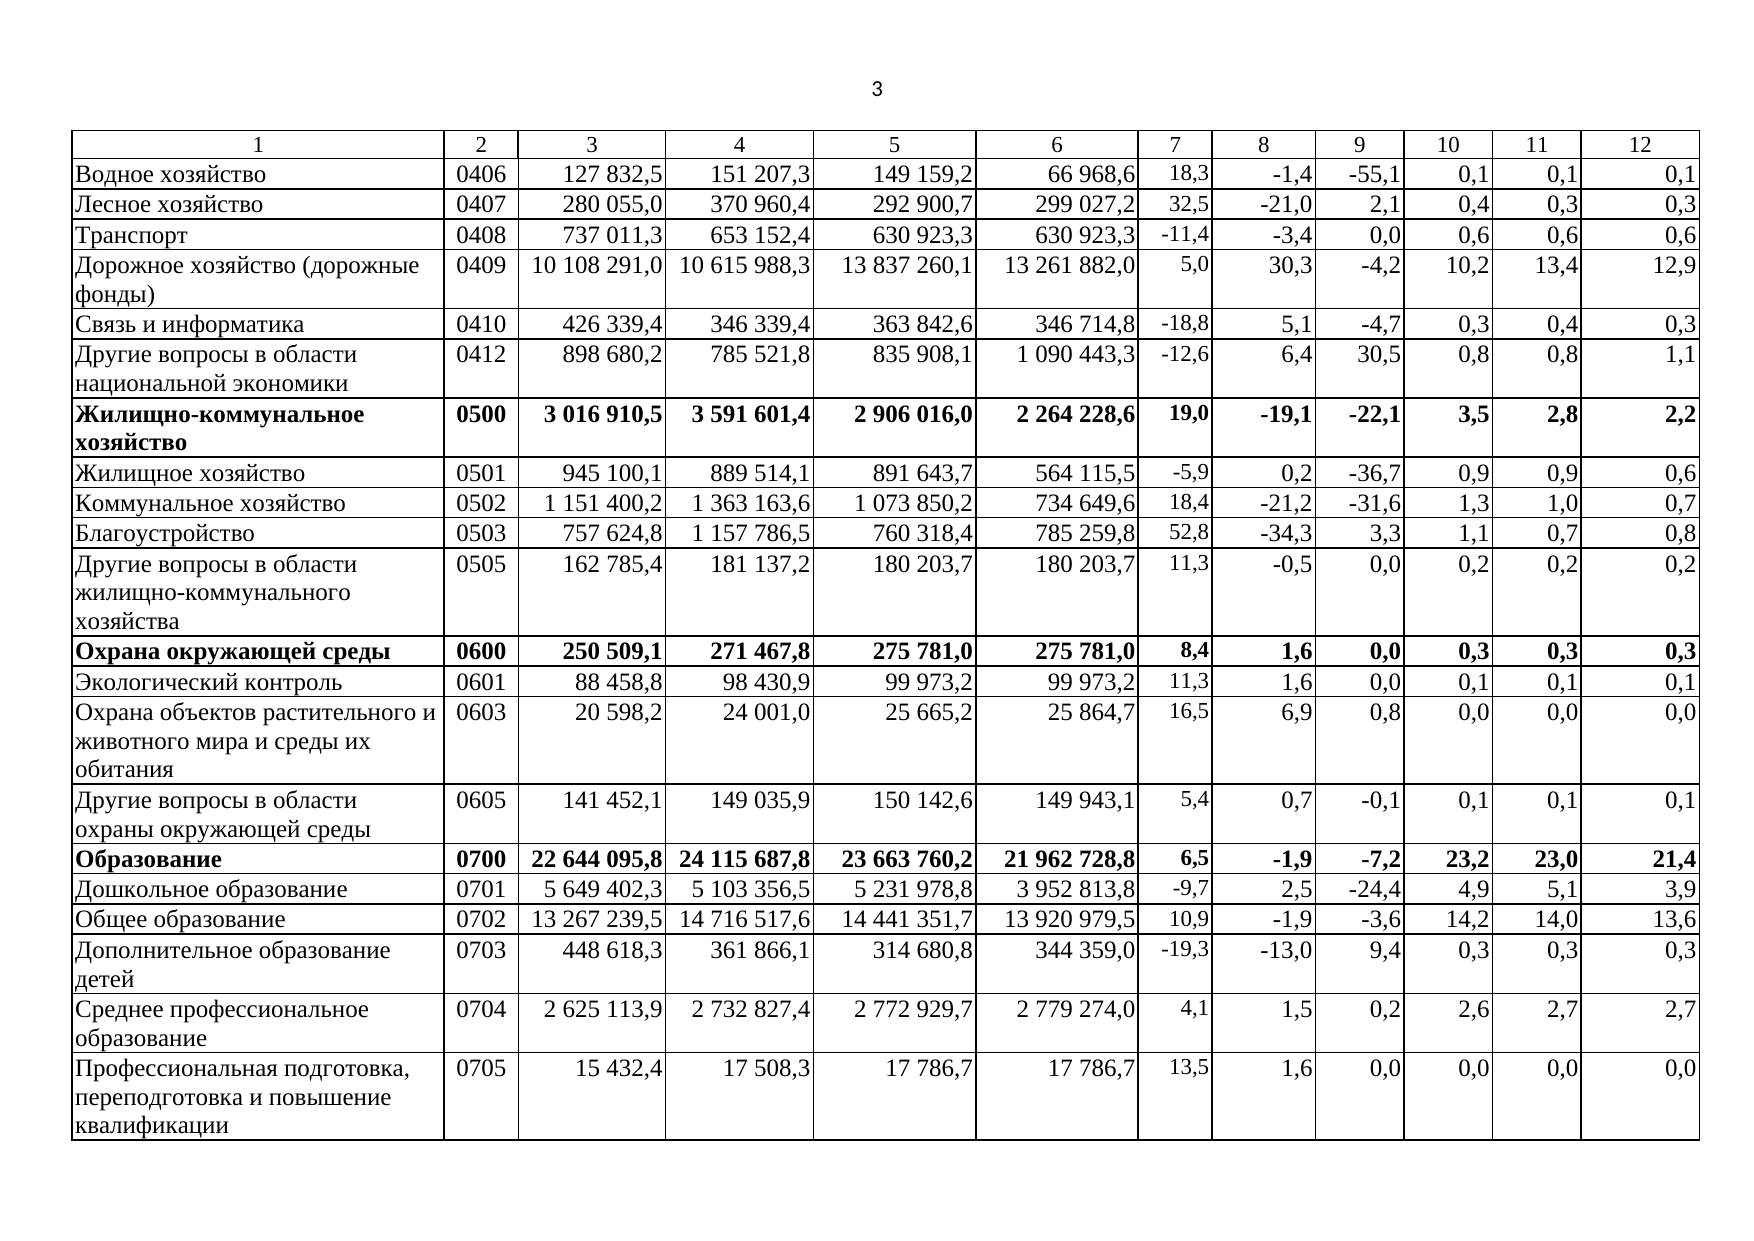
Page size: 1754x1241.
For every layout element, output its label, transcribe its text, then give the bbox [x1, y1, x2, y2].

table_cell 0,8 [1493, 340, 1580, 397]
table_cell 0,3 [1405, 309, 1492, 338]
table_cell 945 100,1 [519, 458, 665, 486]
table_cell 734 649,6 [977, 488, 1137, 517]
table_cell 630 923,3 [814, 220, 975, 249]
table_cell 14,0 [1493, 905, 1580, 933]
table_cell 0,6 [1582, 458, 1699, 486]
table_cell -12,6 [1139, 340, 1211, 397]
table_cell 13,4 [1493, 250, 1580, 308]
table_cell 2 732 827,4 [666, 994, 813, 1051]
table_cell 0,3 [1582, 935, 1699, 992]
table_cell 12,9 [1582, 250, 1699, 308]
table_cell 30,5 [1316, 340, 1403, 397]
table_cell 1 157 786,5 [666, 518, 813, 547]
table_cell Связь и информатика [73, 309, 443, 338]
table_cell 1 090 443,3 [977, 340, 1137, 397]
table_cell -1,9 [1213, 905, 1315, 933]
table_cell 2,8 [1493, 399, 1580, 456]
table_cell 630 923,3 [977, 220, 1137, 249]
table_cell 2,6 [1405, 994, 1492, 1051]
table_header 10 [1405, 131, 1492, 158]
table_cell 5 231 978,8 [814, 874, 975, 903]
table_cell 2 625 113,9 [519, 994, 665, 1051]
table_cell 0500 [445, 399, 518, 456]
table_cell Профессиональная подготовка, переподготовка и повышение квалификации [73, 1053, 443, 1139]
table_header 8 [1213, 131, 1315, 158]
table_cell 0,2 [1316, 994, 1403, 1051]
table_cell 6,9 [1213, 697, 1315, 783]
table_cell Образование [73, 844, 443, 873]
table_cell Водное хозяйство [73, 159, 443, 188]
table_cell 2,1 [1316, 190, 1403, 218]
table_cell 0,2 [1582, 549, 1699, 635]
table_cell 1,0 [1493, 488, 1580, 517]
table_cell 0,1 [1405, 667, 1492, 696]
table_cell 564 115,5 [977, 458, 1137, 486]
table_cell 0,6 [1582, 220, 1699, 249]
table_cell 2 906 016,0 [814, 399, 975, 456]
table_cell Общее образование [73, 905, 443, 933]
table_cell 0,0 [1582, 1053, 1699, 1139]
table_cell 0,0 [1493, 697, 1580, 783]
table_cell 0,1 [1405, 785, 1492, 842]
table_cell 180 203,7 [814, 549, 975, 635]
table_cell 5,4 [1139, 785, 1211, 842]
table_cell 0,1 [1582, 159, 1699, 188]
table_cell 1 151 400,2 [519, 488, 665, 517]
table_cell 0702 [445, 905, 518, 933]
table_cell 52,8 [1139, 518, 1211, 547]
table_cell Благоустройство [73, 518, 443, 547]
table_cell 0,4 [1405, 190, 1492, 218]
table_cell 20 598,2 [519, 697, 665, 783]
table_cell -4,7 [1316, 309, 1403, 338]
table_cell Жилищно-коммунальное хозяйство [73, 399, 443, 456]
table_cell 13 261 882,0 [977, 250, 1137, 308]
table_cell 2 264 228,6 [977, 399, 1137, 456]
table_cell 1,6 [1213, 637, 1315, 665]
table_cell 0,9 [1493, 458, 1580, 486]
table_cell 10 108 291,0 [519, 250, 665, 308]
table_cell 0,0 [1316, 220, 1403, 249]
table_cell 3,9 [1582, 874, 1699, 903]
table_cell 24 001,0 [666, 697, 813, 783]
table_cell 0,2 [1213, 458, 1315, 486]
table_cell 0,7 [1582, 488, 1699, 517]
table_header 12 [1582, 131, 1699, 158]
table_cell -3,4 [1213, 220, 1315, 249]
table_cell -5,9 [1139, 458, 1211, 486]
table_cell -36,7 [1316, 458, 1403, 486]
table_cell Другие вопросы в области национальной экономики [73, 340, 443, 397]
table_cell 5,1 [1213, 309, 1315, 338]
table_cell 0601 [445, 667, 518, 696]
table_cell 2,5 [1213, 874, 1315, 903]
table_cell 99 973,2 [814, 667, 975, 696]
table_cell 250 509,1 [519, 637, 665, 665]
table_cell 151 207,3 [666, 159, 813, 188]
table_cell 898 680,2 [519, 340, 665, 397]
table_cell 5,1 [1493, 874, 1580, 903]
table_cell 22 644 095,8 [519, 844, 665, 873]
table_cell 24 115 687,8 [666, 844, 813, 873]
table_cell 99 973,2 [977, 667, 1137, 696]
table_cell 13 267 239,5 [519, 905, 665, 933]
table_cell 0701 [445, 874, 518, 903]
table_cell 30,3 [1213, 250, 1315, 308]
table_cell 16,5 [1139, 697, 1211, 783]
table_cell -9,7 [1139, 874, 1211, 903]
table_cell -13,0 [1213, 935, 1315, 992]
table_cell 346 339,4 [666, 309, 813, 338]
table_cell 23 663 760,2 [814, 844, 975, 873]
table_cell 17 508,3 [666, 1053, 813, 1139]
table_cell 0,7 [1493, 518, 1580, 547]
table_cell 757 624,8 [519, 518, 665, 547]
table_cell 3,3 [1316, 518, 1403, 547]
table_cell 6,4 [1213, 340, 1315, 397]
table_cell 25 665,2 [814, 697, 975, 783]
table_cell 21,4 [1582, 844, 1699, 873]
table_cell Другие вопросы в области охраны окружающей среды [73, 785, 443, 842]
table_header 3 [519, 131, 665, 158]
table_cell -1,4 [1213, 159, 1315, 188]
table_cell 13,6 [1582, 905, 1699, 933]
table_cell -21,0 [1213, 190, 1315, 218]
table_cell -22,1 [1316, 399, 1403, 456]
table_cell 23,2 [1405, 844, 1492, 873]
table_cell 0409 [445, 250, 518, 308]
table_cell 3 591 601,4 [666, 399, 813, 456]
table_cell 0,4 [1493, 309, 1580, 338]
table_cell -11,4 [1139, 220, 1211, 249]
table_cell 141 452,1 [519, 785, 665, 842]
table_cell 1 073 850,2 [814, 488, 975, 517]
table_cell 0705 [445, 1053, 518, 1139]
table_cell 0,1 [1493, 667, 1580, 696]
table_cell 9,4 [1316, 935, 1403, 992]
table_cell -1,9 [1213, 844, 1315, 873]
table_cell 275 781,0 [977, 637, 1137, 665]
table_cell 1 363 163,6 [666, 488, 813, 517]
table_cell 0,9 [1405, 458, 1492, 486]
table_cell 0,1 [1493, 159, 1580, 188]
table_cell 370 960,4 [666, 190, 813, 218]
table_cell 66 968,6 [977, 159, 1137, 188]
table_cell 2,2 [1582, 399, 1699, 456]
table_cell 0,1 [1493, 785, 1580, 842]
table_cell -21,2 [1213, 488, 1315, 517]
table_cell Дорожное хозяйство (дорожные фонды) [73, 250, 443, 308]
table_cell 32,5 [1139, 190, 1211, 218]
table_cell 1,6 [1213, 667, 1315, 696]
table_cell 785 259,8 [977, 518, 1137, 547]
table_cell 0407 [445, 190, 518, 218]
table_cell 0406 [445, 159, 518, 188]
table_cell -24,4 [1316, 874, 1403, 903]
table_cell 0700 [445, 844, 518, 873]
table_cell -0,5 [1213, 549, 1315, 635]
table_cell 181 137,2 [666, 549, 813, 635]
table_cell 10,9 [1139, 905, 1211, 933]
table_cell 1,1 [1405, 518, 1492, 547]
table_cell 361 866,1 [666, 935, 813, 992]
table_cell Другие вопросы в области жилищно-коммунального хозяйства [73, 549, 443, 635]
table_cell 180 203,7 [977, 549, 1137, 635]
table_cell 760 318,4 [814, 518, 975, 547]
table_cell 0,2 [1493, 549, 1580, 635]
table_cell 0703 [445, 935, 518, 992]
table_cell 4,1 [1139, 994, 1211, 1051]
table_cell 0,3 [1582, 637, 1699, 665]
table_cell Экологический контроль [73, 667, 443, 696]
table_cell 149 035,9 [666, 785, 813, 842]
table_header 4 [666, 131, 813, 158]
table_cell 10 615 988,3 [666, 250, 813, 308]
table_cell 17 786,7 [977, 1053, 1137, 1139]
table_cell 0,0 [1316, 667, 1403, 696]
table_cell 88 458,8 [519, 667, 665, 696]
table_cell 1,6 [1213, 1053, 1315, 1139]
table_cell 0,3 [1582, 190, 1699, 218]
table_cell 18,4 [1139, 488, 1211, 517]
table_cell -19,3 [1139, 935, 1211, 992]
table_cell 0,3 [1405, 637, 1492, 665]
table_cell 19,0 [1139, 399, 1211, 456]
table_cell 1,1 [1582, 340, 1699, 397]
table_cell 21 962 728,8 [977, 844, 1137, 873]
table_cell 0408 [445, 220, 518, 249]
table_cell 0,8 [1316, 697, 1403, 783]
table_cell 0412 [445, 340, 518, 397]
table_cell 14 716 517,6 [666, 905, 813, 933]
table_cell 15 432,4 [519, 1053, 665, 1139]
table_cell 2 779 274,0 [977, 994, 1137, 1051]
table_cell 0505 [445, 549, 518, 635]
table_header 11 [1493, 131, 1580, 158]
table_cell 0503 [445, 518, 518, 547]
table_cell Среднее профессиональное образование [73, 994, 443, 1051]
table_cell 0,0 [1316, 1053, 1403, 1139]
table_cell 1,5 [1213, 994, 1315, 1051]
table_cell 0,0 [1405, 1053, 1492, 1139]
table_cell -34,3 [1213, 518, 1315, 547]
table_cell 0600 [445, 637, 518, 665]
table_cell 0,0 [1582, 697, 1699, 783]
table_cell 149 159,2 [814, 159, 975, 188]
table_cell Дополнительное образование детей [73, 935, 443, 992]
table_cell 5,0 [1139, 250, 1211, 308]
table_cell 889 514,1 [666, 458, 813, 486]
table_cell 3 016 910,5 [519, 399, 665, 456]
table_cell 737 011,3 [519, 220, 665, 249]
table_cell -7,2 [1316, 844, 1403, 873]
table_cell -3,6 [1316, 905, 1403, 933]
table_cell -19,1 [1213, 399, 1315, 456]
table_cell 3 952 813,8 [977, 874, 1137, 903]
table_cell 292 900,7 [814, 190, 975, 218]
table_cell 13 920 979,5 [977, 905, 1137, 933]
table_cell 4,9 [1405, 874, 1492, 903]
table_header 7 [1139, 131, 1211, 158]
table_cell 0,6 [1405, 220, 1492, 249]
table_cell 0501 [445, 458, 518, 486]
table_cell 6,5 [1139, 844, 1211, 873]
table_cell 0704 [445, 994, 518, 1051]
table_cell 14,2 [1405, 905, 1492, 933]
table_cell 0,1 [1582, 667, 1699, 696]
table_header 5 [814, 131, 975, 158]
table_cell 0,0 [1316, 637, 1403, 665]
table_cell 0502 [445, 488, 518, 517]
table_cell 271 467,8 [666, 637, 813, 665]
table_header 6 [977, 131, 1137, 158]
table_cell 0,3 [1493, 935, 1580, 992]
table_cell 2 772 929,7 [814, 994, 975, 1051]
table_cell 0,8 [1405, 340, 1492, 397]
table_cell 149 943,1 [977, 785, 1137, 842]
table_cell 426 339,4 [519, 309, 665, 338]
table_cell 1,3 [1405, 488, 1492, 517]
table_cell 11,3 [1139, 667, 1211, 696]
table_cell 0,7 [1213, 785, 1315, 842]
table_cell 13,5 [1139, 1053, 1211, 1139]
table_cell 98 430,9 [666, 667, 813, 696]
table_cell 0,2 [1405, 549, 1492, 635]
table_cell 5 649 402,3 [519, 874, 665, 903]
table_cell 0,6 [1493, 220, 1580, 249]
table_cell 0,0 [1405, 697, 1492, 783]
table_cell 0,8 [1582, 518, 1699, 547]
table_cell -4,2 [1316, 250, 1403, 308]
table_cell 0,1 [1405, 159, 1492, 188]
table_cell 0,1 [1582, 785, 1699, 842]
table_cell 2,7 [1493, 994, 1580, 1051]
table_cell 275 781,0 [814, 637, 975, 665]
table_cell 0,3 [1493, 637, 1580, 665]
table_cell 14 441 351,7 [814, 905, 975, 933]
table_cell 5 103 356,5 [666, 874, 813, 903]
table_header 2 [445, 131, 517, 158]
table_cell 0410 [445, 309, 518, 338]
table_cell -31,6 [1316, 488, 1403, 517]
table_cell 162 785,4 [519, 549, 665, 635]
table_cell Жилищное хозяйство [73, 458, 443, 486]
table_cell 0,0 [1493, 1053, 1580, 1139]
table_cell 835 908,1 [814, 340, 975, 397]
table_cell Охрана объектов растительного и животного мира и среды их обитания [73, 697, 443, 783]
table_cell 127 832,5 [519, 159, 665, 188]
table_cell 0603 [445, 697, 518, 783]
table_cell 653 152,4 [666, 220, 813, 249]
table_cell 23,0 [1493, 844, 1580, 873]
table_cell 0,3 [1493, 190, 1580, 218]
table_cell 11,3 [1139, 549, 1211, 635]
table_cell 363 842,6 [814, 309, 975, 338]
table_cell -55,1 [1316, 159, 1403, 188]
table_cell 346 714,8 [977, 309, 1137, 338]
table_cell Транспорт [73, 220, 443, 249]
table_cell 0,3 [1405, 935, 1492, 992]
table_cell 0,3 [1582, 309, 1699, 338]
table_cell 2,7 [1582, 994, 1699, 1051]
table_cell 8,4 [1139, 637, 1211, 665]
table_cell 17 786,7 [814, 1053, 975, 1139]
table_cell 448 618,3 [519, 935, 665, 992]
table_cell 785 521,8 [666, 340, 813, 397]
table_cell Коммунальное хозяйство [73, 488, 443, 517]
table_cell -0,1 [1316, 785, 1403, 842]
table_cell 299 027,2 [977, 190, 1137, 218]
table_cell 13 837 260,1 [814, 250, 975, 308]
table_cell 18,3 [1139, 159, 1211, 188]
table_cell Лесное хозяйство [73, 190, 443, 218]
table_header 9 [1316, 131, 1403, 158]
table_cell Охрана окружающей среды [73, 637, 443, 665]
table_cell Дошкольное образование [73, 874, 443, 903]
table_cell 3,5 [1405, 399, 1492, 456]
table_cell 280 055,0 [519, 190, 665, 218]
table_cell 0,0 [1316, 549, 1403, 635]
table_cell 314 680,8 [814, 935, 975, 992]
table_cell 10,2 [1405, 250, 1492, 308]
table_cell 344 359,0 [977, 935, 1137, 992]
table_header 1 [73, 131, 443, 158]
table_cell 0605 [445, 785, 518, 842]
table_cell 891 643,7 [814, 458, 975, 486]
table_cell 25 864,7 [977, 697, 1137, 783]
table_cell 150 142,6 [814, 785, 975, 842]
table_cell -18,8 [1139, 309, 1211, 338]
